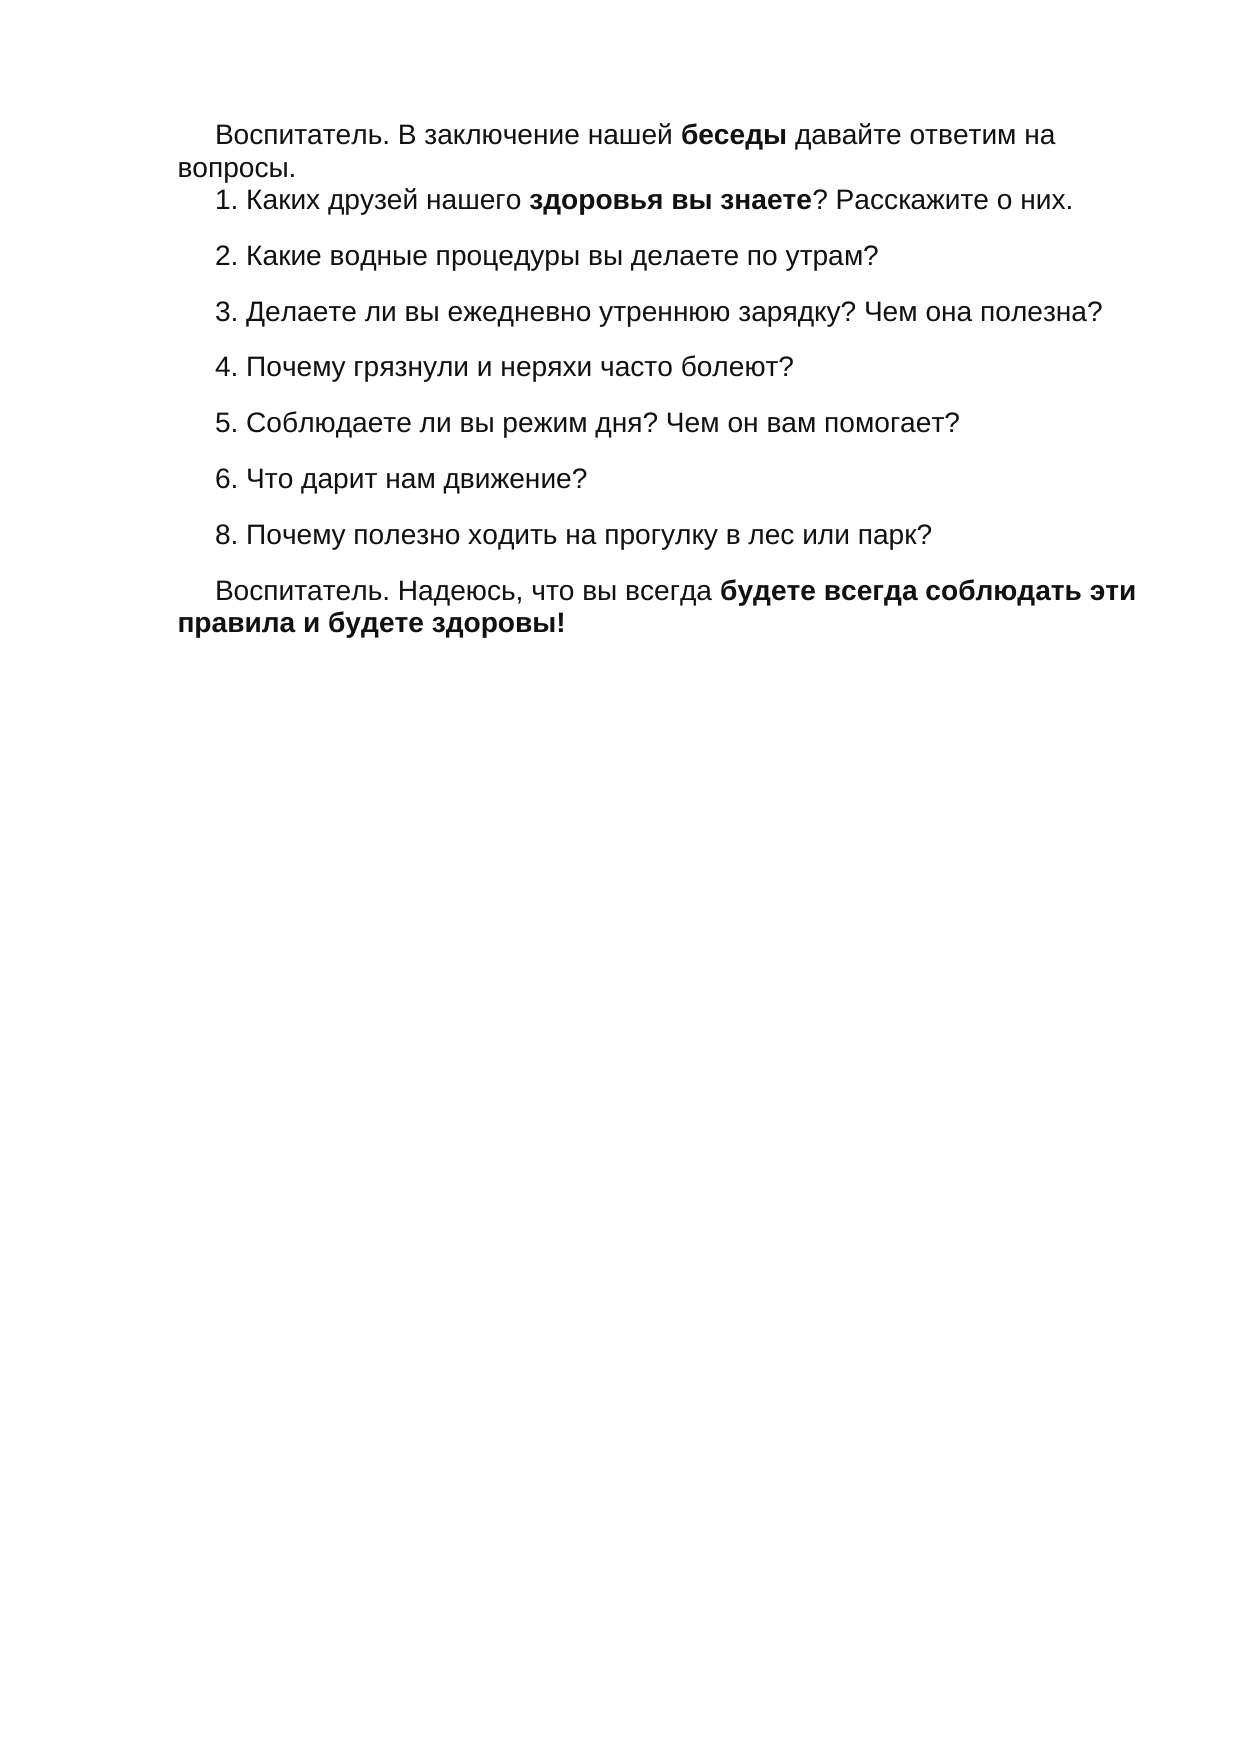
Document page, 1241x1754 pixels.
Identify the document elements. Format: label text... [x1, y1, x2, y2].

text 1. Каких друзей нашего здоровья вы знаете? Расскажите о них. [177, 183, 1152, 215]
text Воспитатель. Надеюсь, что вы всегда будете всегда соблюдать эти правила и будете здоровы! [177, 574, 1152, 638]
text 5. Соблюдаете ли вы режим дня? Чем он вам помогает? [177, 406, 1152, 439]
text 3. Делаете ли вы ежедневно утреннюю зарядку? Чем она полезна? [177, 294, 1152, 327]
text Воспитатель. В заключение нашей беседы давайте ответим на вопросы. [177, 118, 1152, 183]
text 4. Почему грязнули и неряхи часто болеют? [177, 350, 1152, 383]
text 6. Что дарит нам движение? [177, 462, 1152, 494]
text 8. Почему полезно ходить на прогулку в лес или парк? [177, 518, 1152, 550]
text 2. Какие водные процедуры вы делаете по утрам? [177, 239, 1152, 271]
